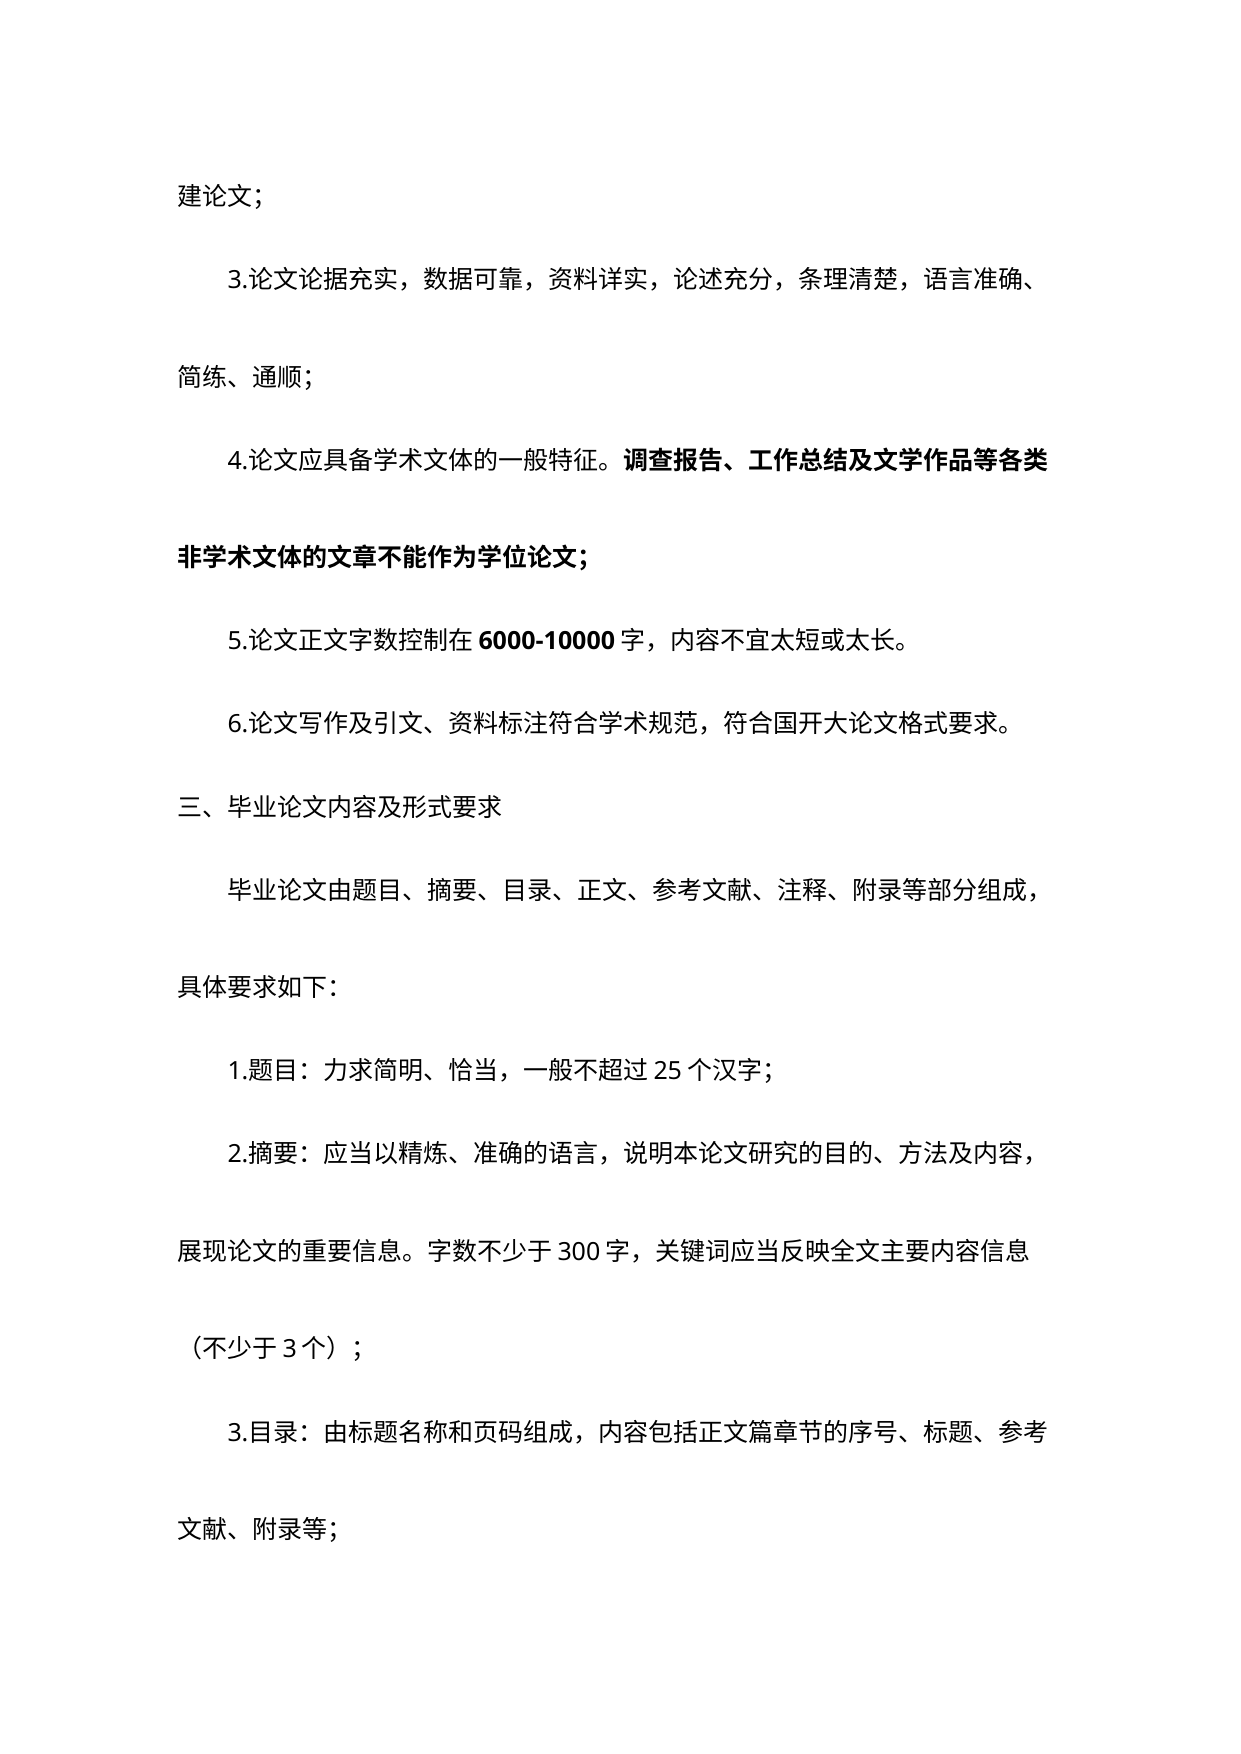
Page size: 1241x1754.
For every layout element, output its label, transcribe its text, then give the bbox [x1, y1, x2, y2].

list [177, 162, 1063, 227]
text 5.论文正文字数控制在6000-10000字，内容不宜太短或太长。 [177, 606, 1063, 671]
text 三、毕业论文内容及形式要求 [177, 773, 1063, 838]
list 3.目录：由标题名称和页码组成，内容包括正文篇章节的序号、标题、参考文献、附录等； [177, 1398, 1063, 1560]
list 毕业论文由题目、摘要、目录、正文、参考文献、注释、附录等部分组成，具体要求如下： [177, 856, 1063, 1018]
text 1.题目：力求简明、恰当，一般不超过25个汉字； [177, 1036, 1063, 1101]
text 6.论文写作及引文、资料标注符合学术规范，符合国开大论文格式要求。 [177, 689, 1063, 754]
list 4.论文应具备学术文体的一般特征。调查报告、工作总结及文学作品等各类非学术文体的文章不能作为学位论文； [177, 426, 1063, 588]
list 2.摘要：应当以精炼、准确的语言，说明本论文研究的目的、方法及内容，展现论文的重要信息。字数不少于300字，关键词应当反映全文主要内容信息（不少于3个）； [177, 1119, 1063, 1379]
list 3.论文论据充实，数据可靠，资料详实，论述充分，条理清楚，语言准确、简练、通顺； [177, 245, 1063, 408]
